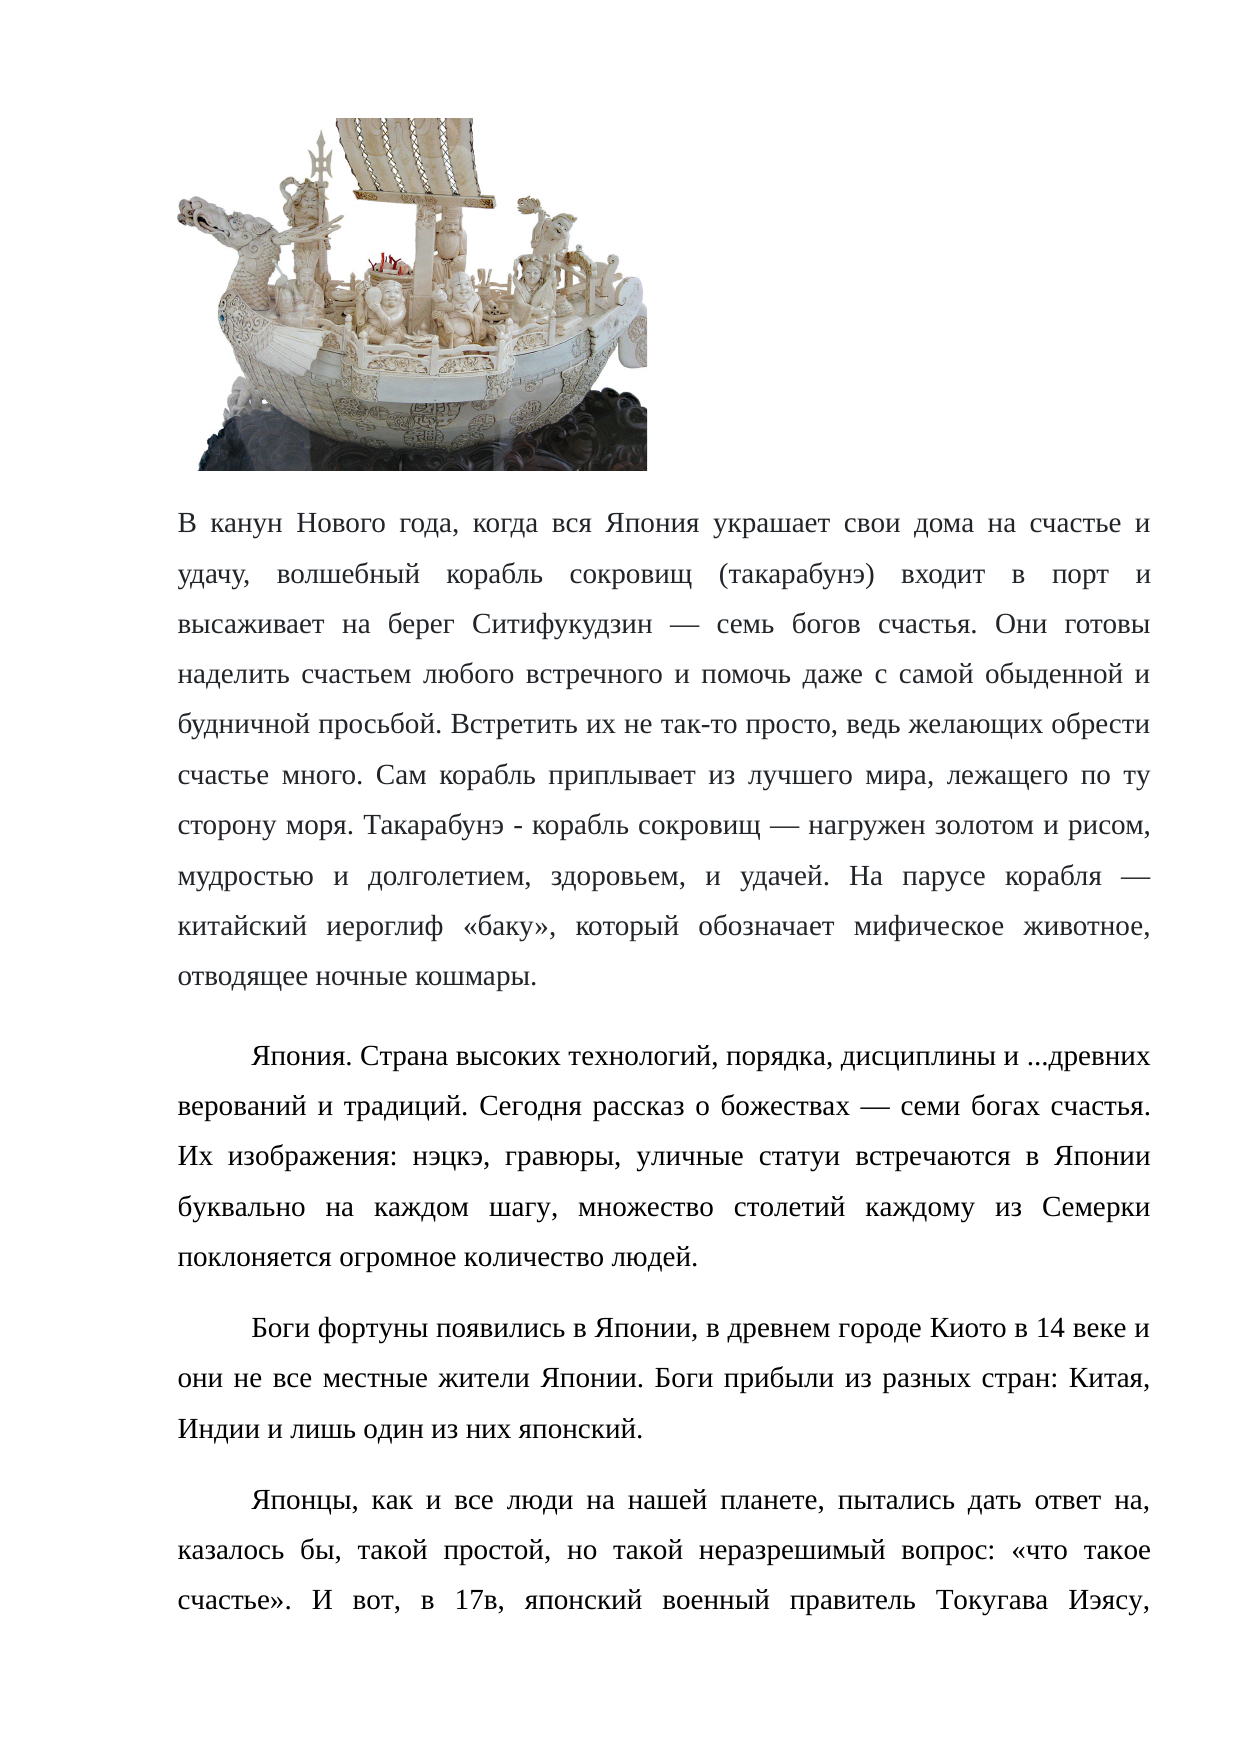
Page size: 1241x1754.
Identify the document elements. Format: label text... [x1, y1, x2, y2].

picture [177, 118, 648, 471]
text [177, 1482, 1152, 1616]
text Япония. Страна высоких технологий, порядка, дисциплины и ...древних верований и традиций. Сегодня рассказ о божествах — семи богах счастья. Их изображения: нэцкэ, гравюры, уличные статуи встречаются в Японии буквально на каждом шагу, множество столетий каждому из Семерки поклоняется огромное количество людей. [177, 1038, 1152, 1272]
text Боги фортуны появились в Японии, в древнем городе Киото в 14 веке и они не все местные жители Японии. Боги прибыли из разных стран: Китая, Индии и лишь один из них японский. [177, 1310, 1152, 1444]
text В канун Нового года, когда вся Япония украшает свои дома на счастье и удачу, волшебный корабль сокровищ (такарабунэ) входит в порт и высаживает на берег Ситифукудзин — семь богов счастья. Они готовы наделить счастьем любого встречного и помочь даже с самой обыденной и будничной просьбой. Встретить их не так-то просто, ведь желающих обрести счастье много. Сам корабль приплывает из лучшего мира, лежащего по ту сторону моря. Такарабунэ - корабль сокровищ — нагружен золотом и рисом, мудростью и долголетием, здоровьем, и удачей. На парусе корабля — китайский иероглиф «баку», который обозначает мифическое животное, отводящее ночные кошмары. [177, 505, 1152, 992]
